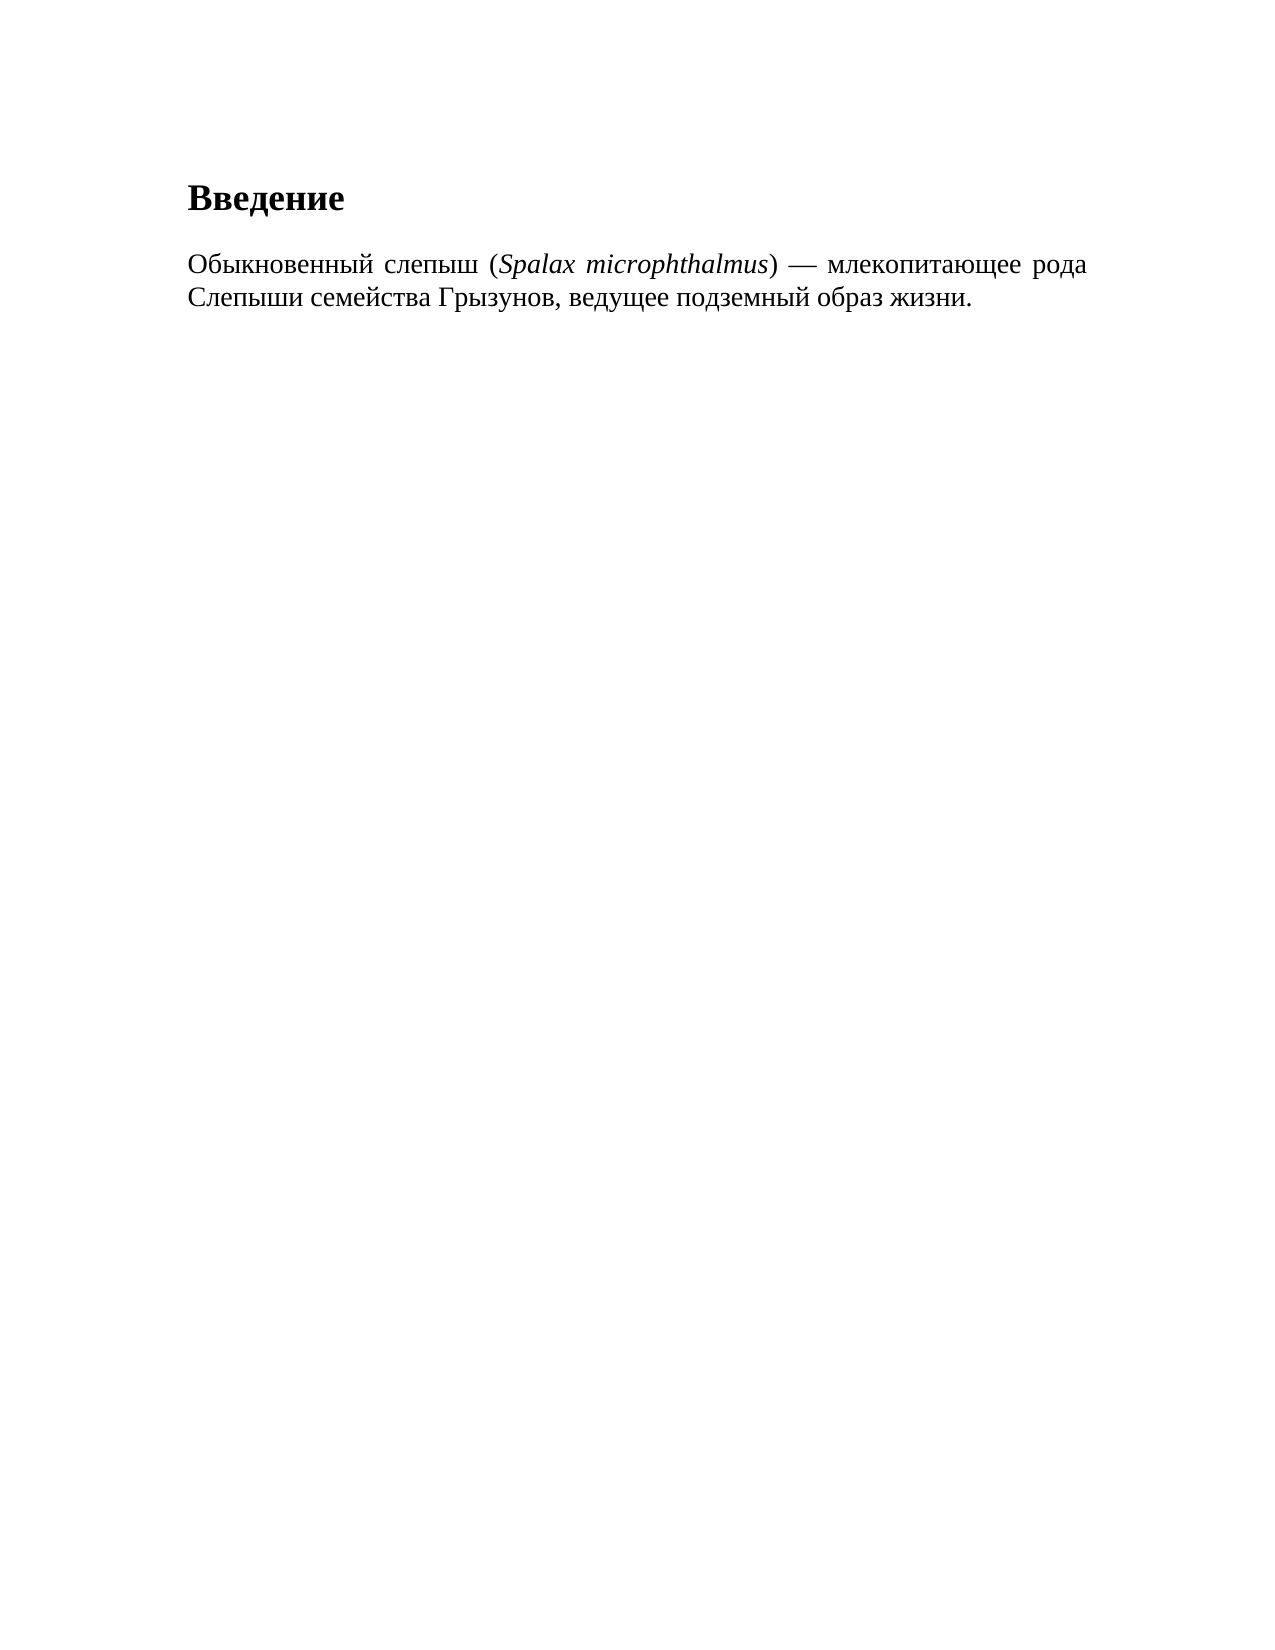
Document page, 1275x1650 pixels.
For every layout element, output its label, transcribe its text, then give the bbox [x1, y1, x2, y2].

list Введение [187, 175, 1087, 218]
text Обыкновенный слепыш (Spalax microphthalmus) — млекопитающее рода Слепыши семейства Грызунов, ведущее подземный образ жизни. [187, 248, 1087, 312]
